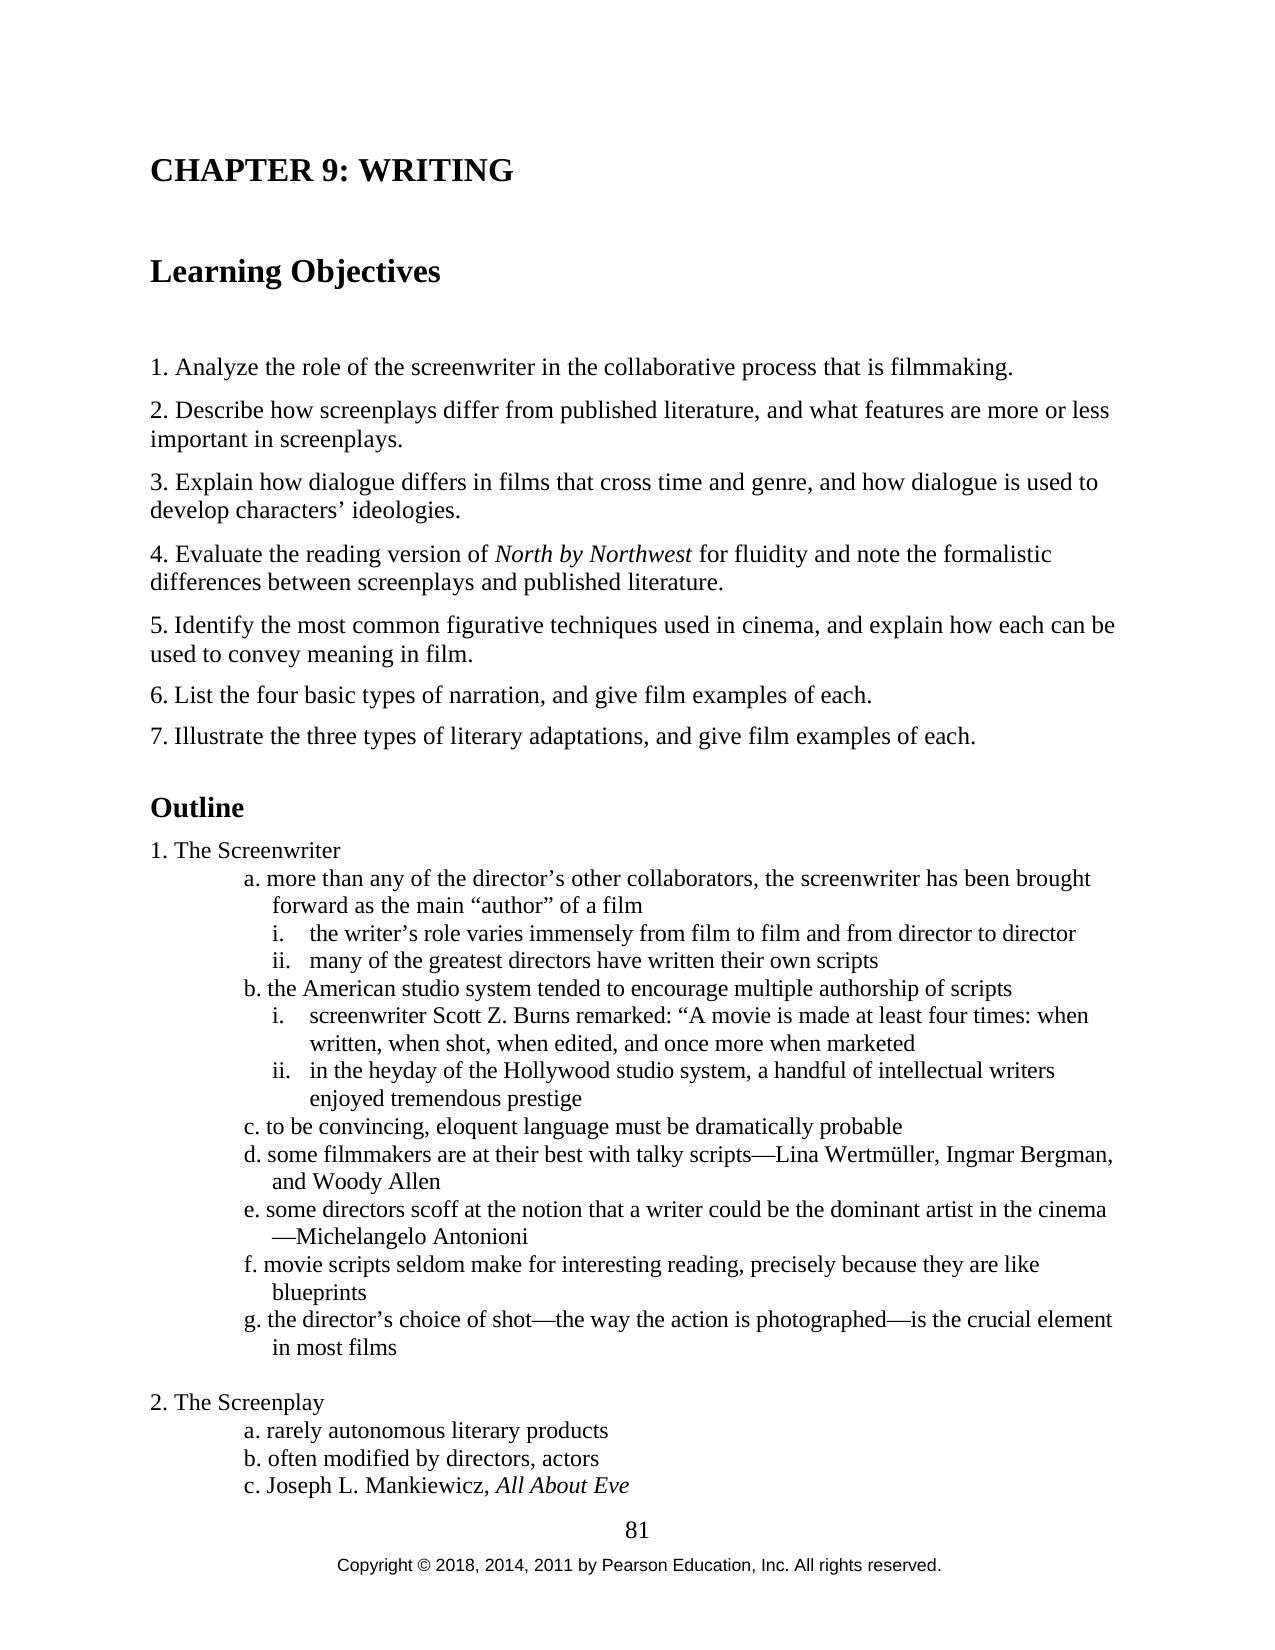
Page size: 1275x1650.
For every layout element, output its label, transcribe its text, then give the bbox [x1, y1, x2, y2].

text c. to be convincing, eloquent language must be dramatically probable [244, 1112, 1125, 1140]
text Outline [150, 791, 1125, 824]
list screenwriter Scott Z. Burns remarked: “A movie is made at least four times: when written, when shot, when edited, and once more when marketed [272, 1002, 1125, 1057]
text 3. Explain how dialogue differs in films that cross time and genre, and how dialogue is used to develop characters’ ideologies. [150, 467, 1125, 524]
text 6. List the four basic types of narration, and give film examples of each. [150, 680, 1125, 709]
text 1. Analyze the role of the screenwriter in the collaborative process that is filmmaking. [150, 352, 1125, 381]
text c. Joseph L. Mankiewicz, All About Eve [150, 1472, 1125, 1499]
text 5. Identify the most common figurative techniques used in cinema, and explain how each can be used to convey meaning in film. [150, 611, 1125, 668]
text CHAPTER 9: WRITING [150, 150, 1125, 188]
text g. the director’s choice of shot—the way the action is photographed—is the crucial element in most films [244, 1306, 1125, 1361]
text Learning Objectives [150, 251, 1125, 289]
text 7. Illustrate the three types of literary adaptations, and give film examples of each. [150, 721, 1125, 750]
text a. rarely autonomous literary products [150, 1416, 1125, 1444]
text b. often modified by directors, actors [150, 1444, 1125, 1472]
text e. some directors scoff at the notion that a writer could be the dominant artist in the cinema—Michelangelo Antonioni [244, 1195, 1125, 1250]
text 1. The Screenwriter [150, 836, 1125, 864]
list in the heyday of the Hollywood studio system, a handful of intellectual writers enjoyed tremendous prestige [272, 1057, 1125, 1112]
list the writer’s role varies immensely from film to film and from director to director [272, 919, 1125, 947]
text b. the American studio system tended to encourage multiple authorship of scripts [150, 974, 1125, 1002]
text 4. Evaluate the reading version of North by Northwest for fluidity and note the formalistic differences between screenplays and published literature. [150, 539, 1125, 596]
text f. movie scripts seldom make for interesting reading, precisely because they are like blueprints [244, 1251, 1125, 1306]
text a. more than any of the director’s other collaborators, the screenwriter has been brought forward as the main “author” of a film [244, 864, 1125, 919]
list many of the greatest directors have written their own scripts [272, 947, 1125, 974]
text 2. Describe how screenplays differ from published literature, and what features are more or less important in screenplays. [150, 396, 1125, 453]
text d. some filmmakers are at their best with talky scripts—Lina Wertmüller, Ingmar Bergman, and Woody Allen [244, 1140, 1125, 1195]
text 2. The Screenplay [150, 1388, 1125, 1416]
